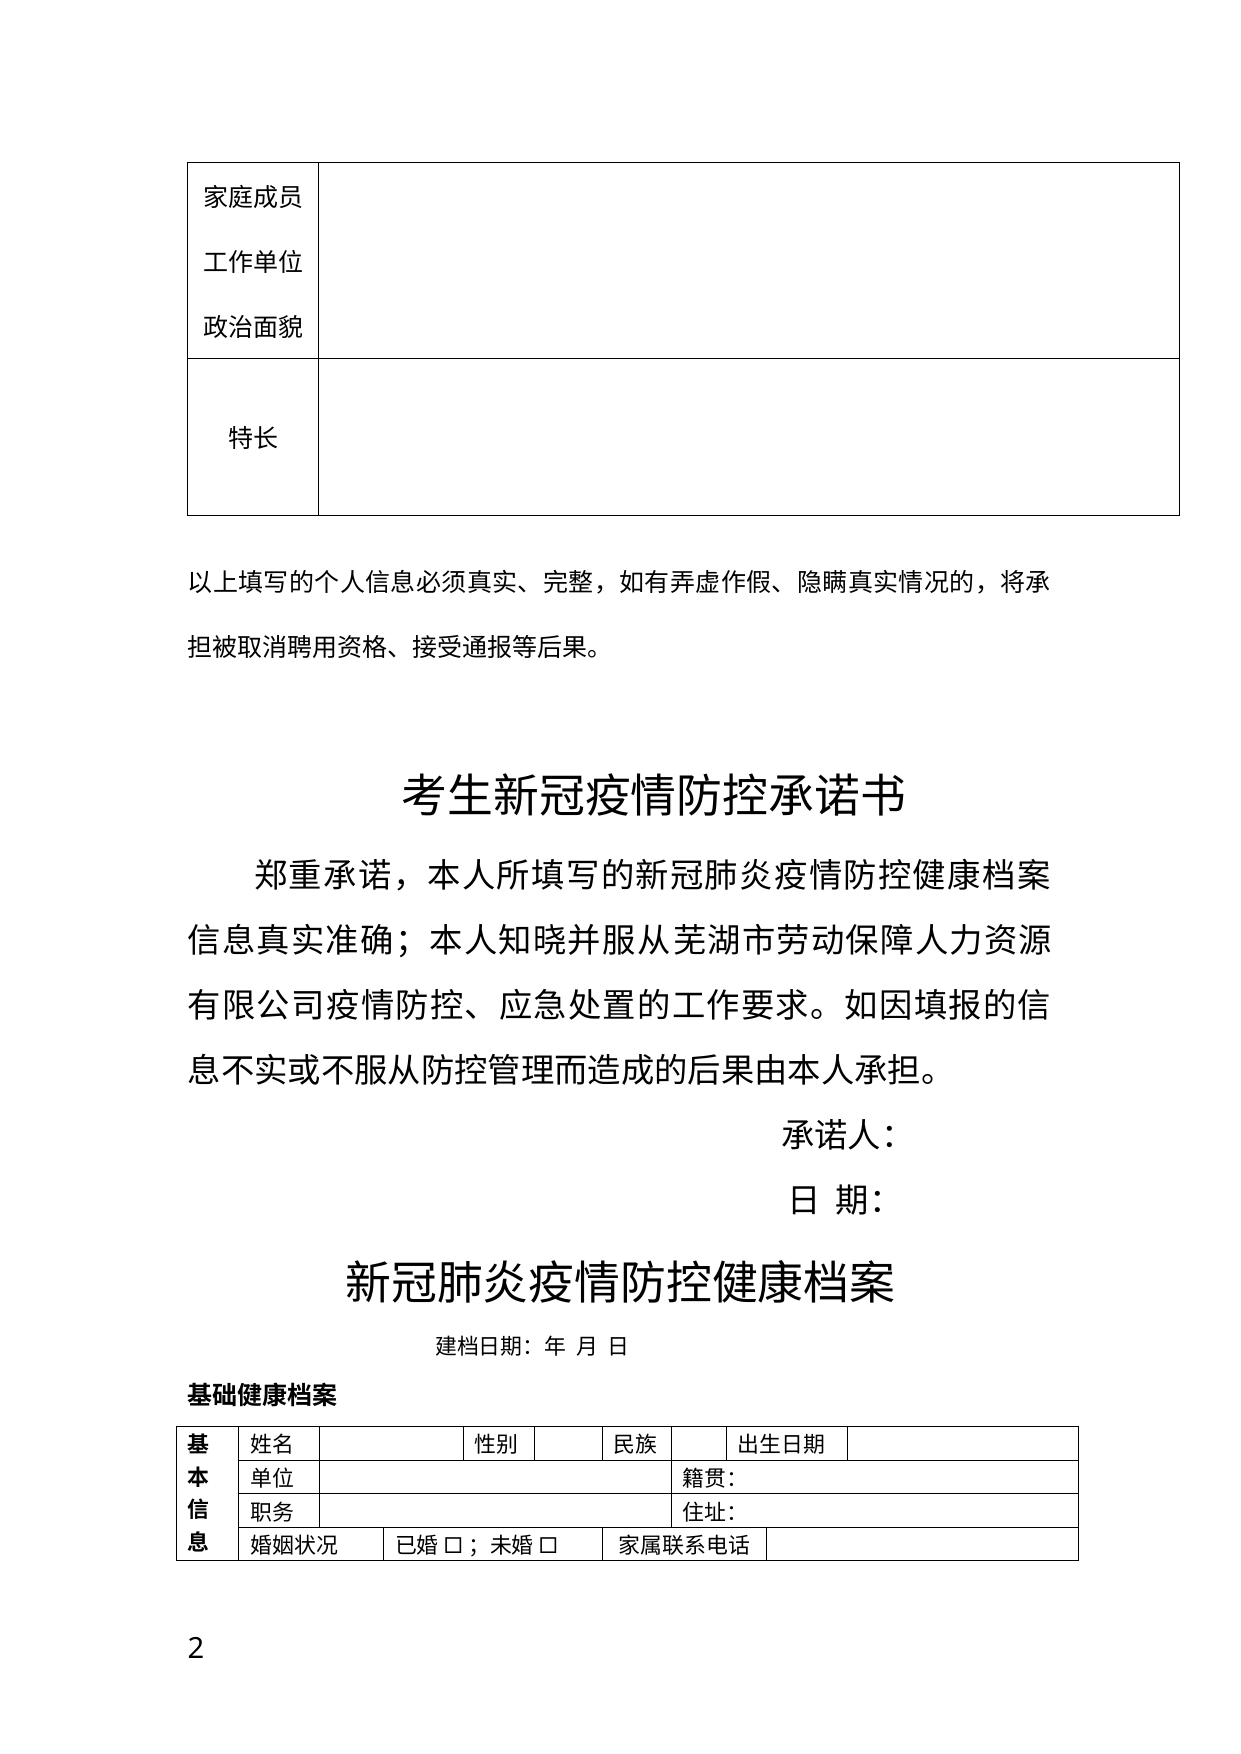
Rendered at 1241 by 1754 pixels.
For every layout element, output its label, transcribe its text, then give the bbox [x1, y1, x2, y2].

table_cell 特长 [188, 359, 318, 515]
table_cell [320, 1494, 671, 1527]
text 建档日期：年 月 日 [187, 1328, 1053, 1361]
text 郑重承诺，本人所填写的新冠肺炎疫情防控健康档案信息真实准确；本人知晓并服从芜湖市劳动保障人力资源有限公司疫情防控、应急处置的工作要求。如因填报的信息不实或不服从防控管理而造成的后果由本人承担。 [187, 841, 1053, 1101]
text 考生新冠疫情防控承诺书 [254, 743, 1053, 841]
table_cell [319, 163, 1179, 358]
table_cell 家属联系电话 [603, 1528, 766, 1560]
table_header 民族 [603, 1427, 671, 1459]
table_header 姓名 [239, 1427, 319, 1459]
table_header [848, 1427, 1078, 1459]
table_cell 已婚 ；未婚 [384, 1528, 602, 1560]
table_cell 职务 [239, 1494, 319, 1527]
text 以上填写的个人信息必须真实、完整，如有弄虚作假、隐瞒真实情况的，将承担被取消聘用资格、接受通报等后果。 [187, 548, 1053, 678]
table_header 性别 [464, 1427, 534, 1459]
text 新冠肺炎疫情防控健康档案 [187, 1231, 1053, 1328]
table_cell 单位 [239, 1461, 319, 1493]
table_cell 籍贯： [672, 1461, 1078, 1493]
table_cell 家庭成员 工作单位 政治面貌 [188, 163, 318, 358]
table_cell [319, 359, 1179, 515]
text 承诺人： [187, 1101, 1053, 1166]
table_header [535, 1427, 602, 1459]
table_header [320, 1427, 463, 1459]
table_cell [320, 1461, 671, 1493]
text 基础健康档案 [187, 1361, 1053, 1426]
table_cell 住址： [672, 1494, 1078, 1527]
table_cell [767, 1528, 1078, 1560]
table_header 基本信息 [177, 1427, 238, 1560]
table_header [672, 1427, 726, 1459]
table_cell 婚姻状况 [239, 1528, 383, 1560]
table_header 出生日期 [727, 1427, 847, 1459]
text 日 期： [254, 1166, 1053, 1231]
